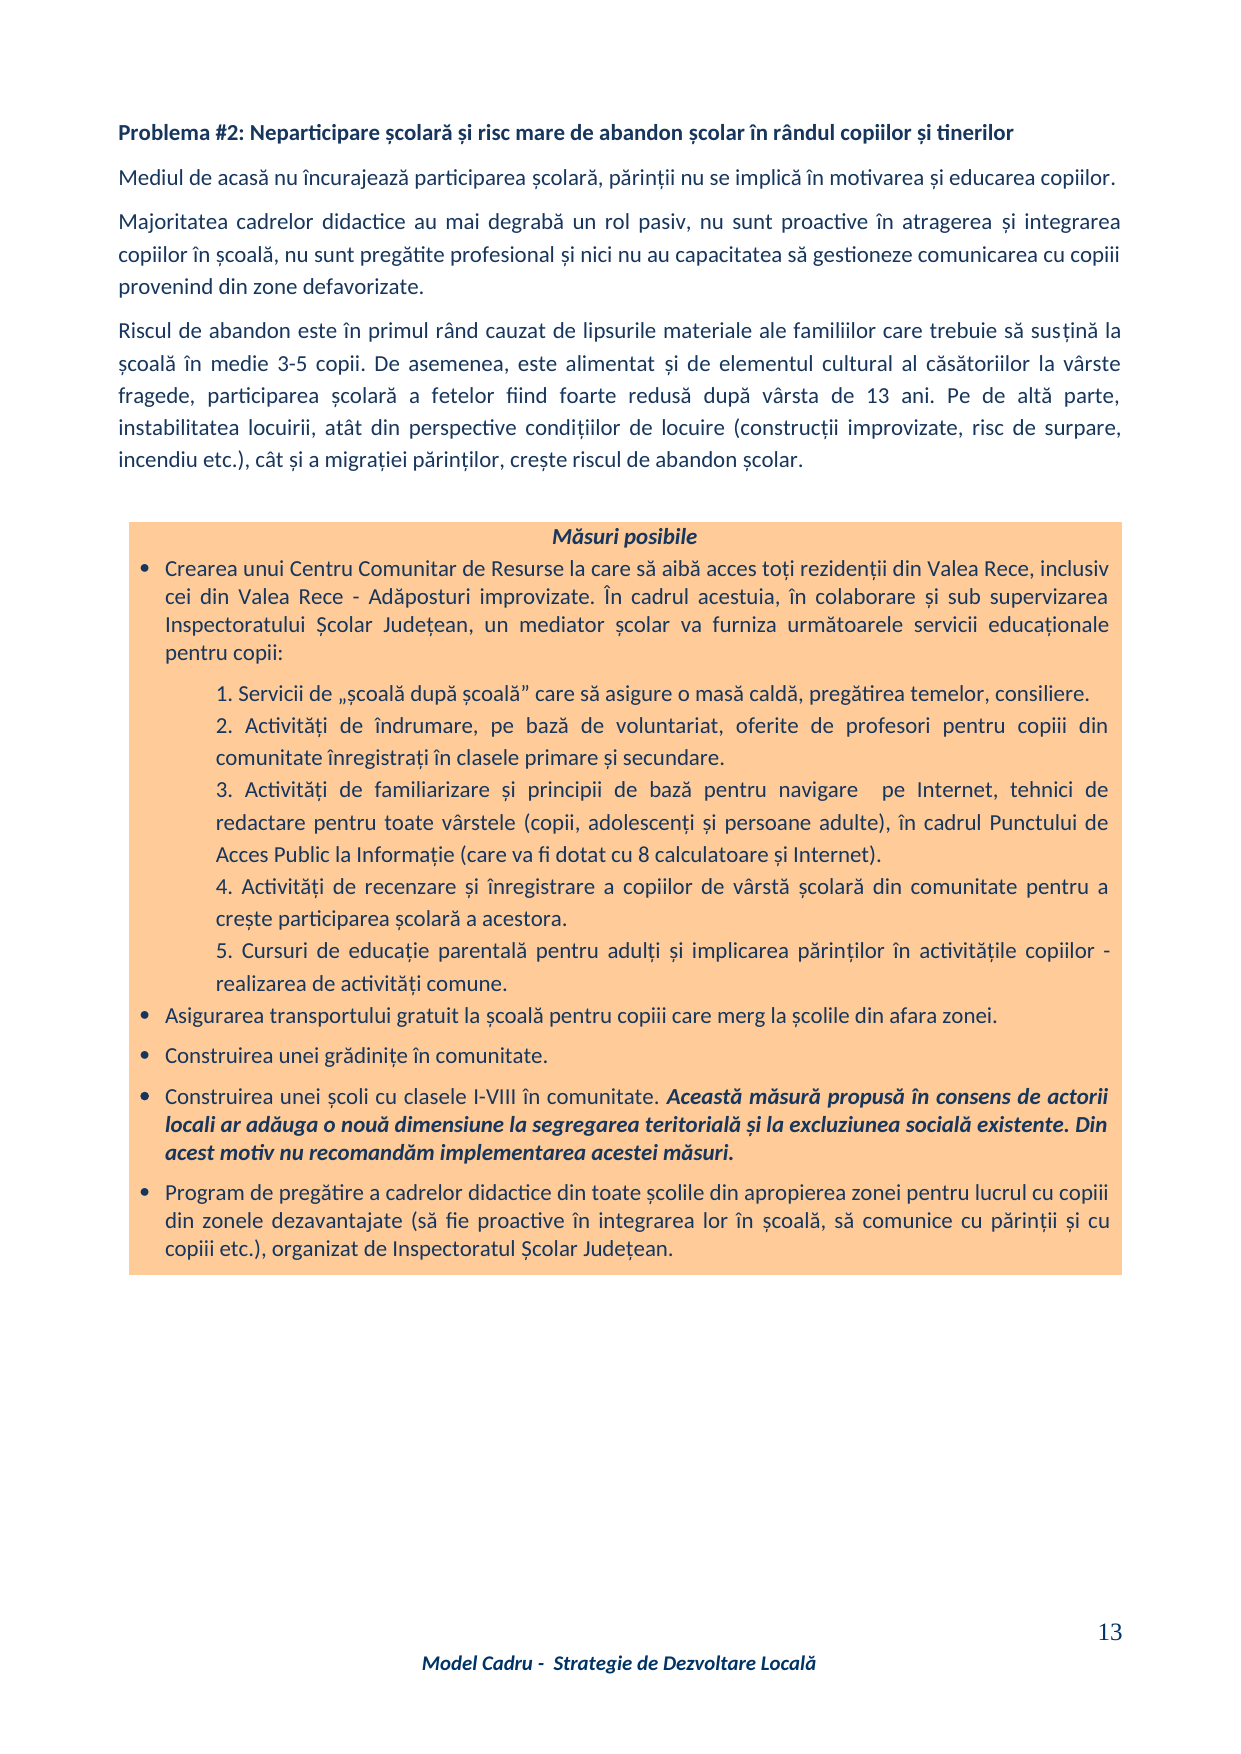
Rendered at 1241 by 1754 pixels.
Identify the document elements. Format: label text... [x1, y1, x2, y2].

text Riscul de abandon este în primul rând cauzat de lipsurile materiale ale familiilor care trebuie să susţină la şcoală în medie 3-5 copii. De asemenea, este alimentat şi de elementul cultural al căsătoriilor la vârste fragede, participarea şcolară a fetelor fiind foarte redusă după vârsta de 13 ani. Pe de altă parte, instabilitatea locuirii, atât din perspective condiţiilor de locuire (construcţii improvizate, risc de surpare, incendiu etc.), cât şi a migraţiei părinţilor, creşte riscul de abandon şcolar. [118, 317, 1122, 473]
table_header Măsuri posibile Crearea unui Centru Comunitar de Resurse la care să aibă acces toți rezidenții din Valea Rece, inclusiv cei din Valea Rece - Adăposturi improvizate. În cadrul acestuia, în colaborare și sub supervizarea Inspectoratului Școlar Județean, un mediator școlar va furniza următoarele servicii educaționale pentru copii: 1. Servicii de „școală după școală” care să asigure o masă caldă, pregătirea temelor, consiliere. 2. Activități de îndrumare, pe bază de voluntariat, oferite de profesori pentru copiii din comunitate înregistrați în clasele primare și secundare. 3. Activități de familiarizare și principii de bază pentru navigare pe Internet, tehnici de redactare pentru toate vârstele (copii, adolescenți și persoane adulte), în cadrul Punctului de Acces Public la Informație (care va fi dotat cu 8 calculatoare și Internet). 4. Activități de recenzare și înregistrare a copiilor de vârstă școlară din comunitate pentru a crește participarea școlară a acestora. 5. Cursuri de educaţie parentală pentru adulți și implicarea părinţilor în activităţile copiilor - realizarea de activităţi comune. Asigurarea transportului gratuit la şcoală pentru copiii care merg la școlile din afara zonei. Construirea unei grădiniţe în comunitate. Construirea unei şcoli cu clasele I-VIII în comunitate. Această măsură propusă în consens de actorii locali ar adăuga o nouă dimensiune la segregarea teritorială și la excluziunea socială existente. Din acest motiv nu recomandăm implementarea acestei măsuri. Program de pregătire a cadrelor didactice din toate școlile din apropierea zonei pentru lucrul cu copiii din zonele dezavantajate (să fie proactive în integrarea lor în şcoală, să comunice cu părinţii și cu copiii etc.), organizat de Inspectoratul Școlar Județean. [129, 522, 1122, 1275]
text Problema #2: Neparticipare școlară și risc mare de abandon şcolar în rândul copiilor și tinerilor [118, 118, 1122, 146]
text Mediul de acasă nu încurajează participarea şcolară, părinţii nu se implică în motivarea şi educarea copiilor. [118, 163, 1122, 191]
text Majoritatea cadrelor didactice au mai degrabă un rol pasiv, nu sunt proactive în atragerea şi integrarea copiilor în şcoală, nu sunt pregătite profesional şi nici nu au capacitatea să gestioneze comunicarea cu copiii provenind din zone defavorizate. [118, 207, 1122, 300]
